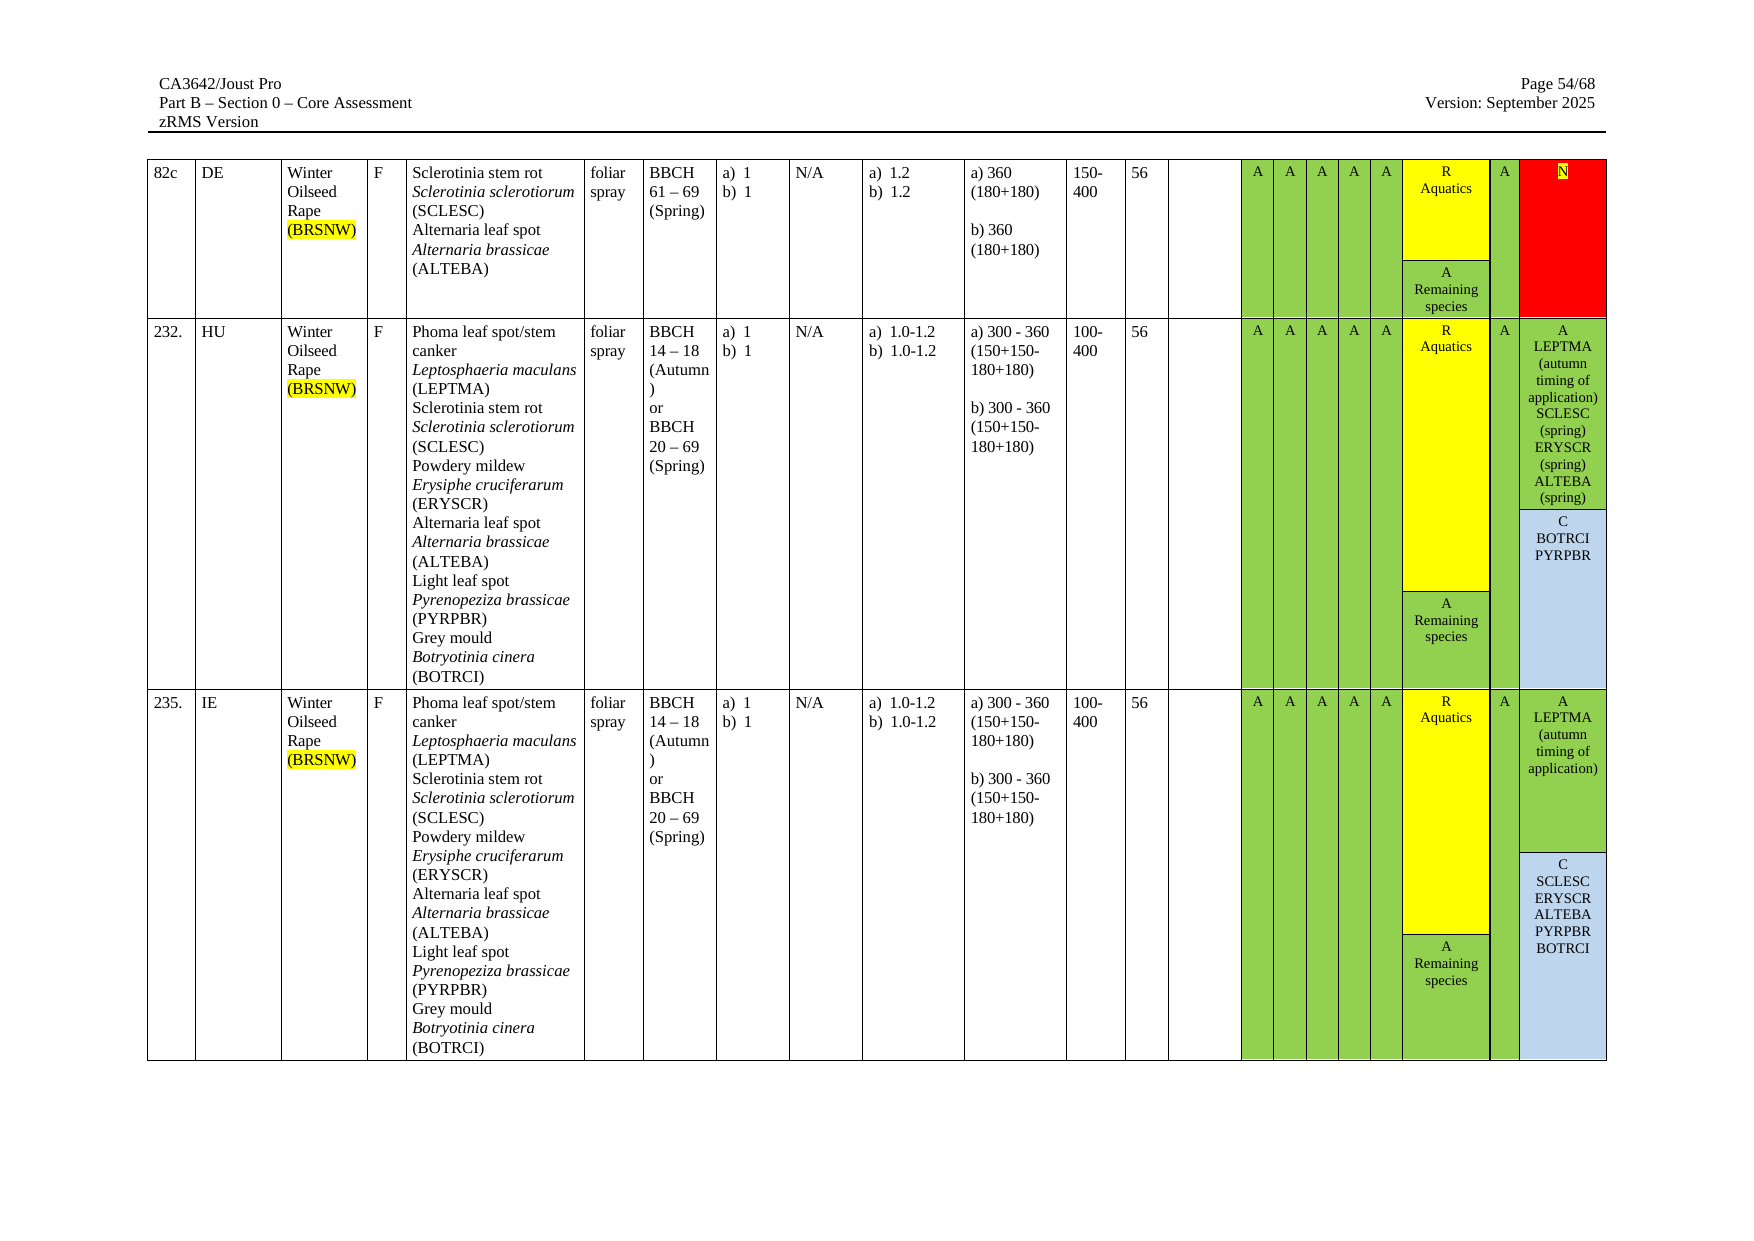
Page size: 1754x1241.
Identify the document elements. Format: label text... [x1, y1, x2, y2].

table_cell F [368, 319, 406, 688]
table_cell A [1339, 319, 1370, 688]
table_cell R Aquatics [1403, 160, 1489, 260]
table_cell N/A [790, 160, 862, 317]
table_cell A Remaining species [1403, 261, 1489, 317]
table_cell A [1491, 319, 1519, 688]
table_cell N/A [790, 319, 862, 688]
table_cell 56 [1126, 160, 1168, 317]
table_cell a) 1.0-1.2 b) 1.0-1.2 [863, 319, 964, 688]
table_cell Sclerotinia stem rot Sclerotinia sclerotiorum (SCLESC) Alternaria leaf spot Alternaria brassicae (ALTEBA) [407, 160, 584, 317]
table_cell N [1520, 160, 1606, 317]
table_cell R Aquatics [1403, 319, 1489, 591]
table_cell DE [196, 160, 281, 317]
table_cell BBCH 61 – 69 (Spring) [644, 160, 716, 317]
table_cell a) 1 b) 1 [717, 690, 789, 1059]
table_cell 82c [148, 160, 195, 317]
table_cell A [1274, 690, 1306, 1059]
table_cell A [1491, 160, 1519, 317]
table_cell HU [196, 319, 281, 688]
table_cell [863, 690, 964, 1059]
table_cell [1169, 160, 1241, 317]
table_cell A [1242, 690, 1273, 1059]
table_cell a) 300 - 360 (150+150-180+180) b) 300 - 360 (150+150-180+180) [965, 319, 1066, 688]
table_cell 56 [1126, 690, 1168, 1059]
table_cell A Remaining species [1403, 935, 1489, 1059]
table_cell C BOTRCI PYRPBR [1520, 510, 1606, 688]
table_cell [1169, 319, 1241, 688]
table_cell A [1371, 690, 1402, 1059]
table_cell a) 1 b) 1 [717, 319, 789, 688]
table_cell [965, 690, 1066, 1059]
table_cell foliar spray [585, 319, 643, 688]
table_cell A [1274, 319, 1306, 688]
table_cell R Aquatics [1403, 690, 1489, 934]
table_cell F [368, 690, 406, 1059]
table_cell A [1339, 690, 1370, 1059]
table_cell 56 [1126, 319, 1168, 688]
table_cell foliar spray [585, 690, 643, 1059]
table_cell A [1307, 690, 1338, 1059]
table_cell N/A [790, 690, 862, 1059]
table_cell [282, 160, 367, 317]
table_cell [148, 319, 195, 688]
table_cell A [1307, 319, 1338, 688]
table_cell 150-400 [1067, 160, 1125, 317]
table_cell IE [196, 690, 281, 1059]
table_cell A [1242, 319, 1273, 688]
table_cell Winter Oilseed Rape (BRSNW) [282, 319, 367, 688]
table_cell A [1339, 160, 1370, 317]
table_cell 100-400 [1067, 319, 1125, 688]
table_cell A Remaining species [1403, 592, 1489, 688]
table_cell A [1371, 160, 1402, 317]
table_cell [282, 690, 367, 1059]
table_cell C SCLESC ERYSCR ALTEBA PYRPBR BOTRCI [1520, 853, 1606, 1059]
table_cell foliar spray [585, 160, 643, 317]
table_cell [148, 690, 195, 1059]
table_cell A [1491, 690, 1519, 1059]
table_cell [407, 690, 584, 1059]
table_cell a) 1 b) 1 [717, 160, 789, 317]
table_cell a) 360 (180+180) b) 360 (180+180) [965, 160, 1066, 317]
table_cell a) 1.2 b) 1.2 [863, 160, 964, 317]
table_cell BBCH 14 – 18 (Autumn) or BBCH 20 – 69 (Spring) [644, 319, 716, 688]
table_cell A LEPTMA (autumn timing of application) SCLESC (spring) ERYSCR (spring) ALTEBA (spring) [1520, 319, 1606, 509]
table_cell F [368, 160, 406, 317]
table_cell A [1274, 160, 1306, 317]
table_cell A [1307, 160, 1338, 317]
table_cell A [1371, 319, 1402, 688]
table_cell A LEPTMA (autumn timing of application) [1520, 690, 1606, 852]
table_cell [1169, 690, 1241, 1059]
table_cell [644, 690, 716, 1059]
table_cell 100-400 [1067, 690, 1125, 1059]
table_cell A [1242, 160, 1273, 317]
